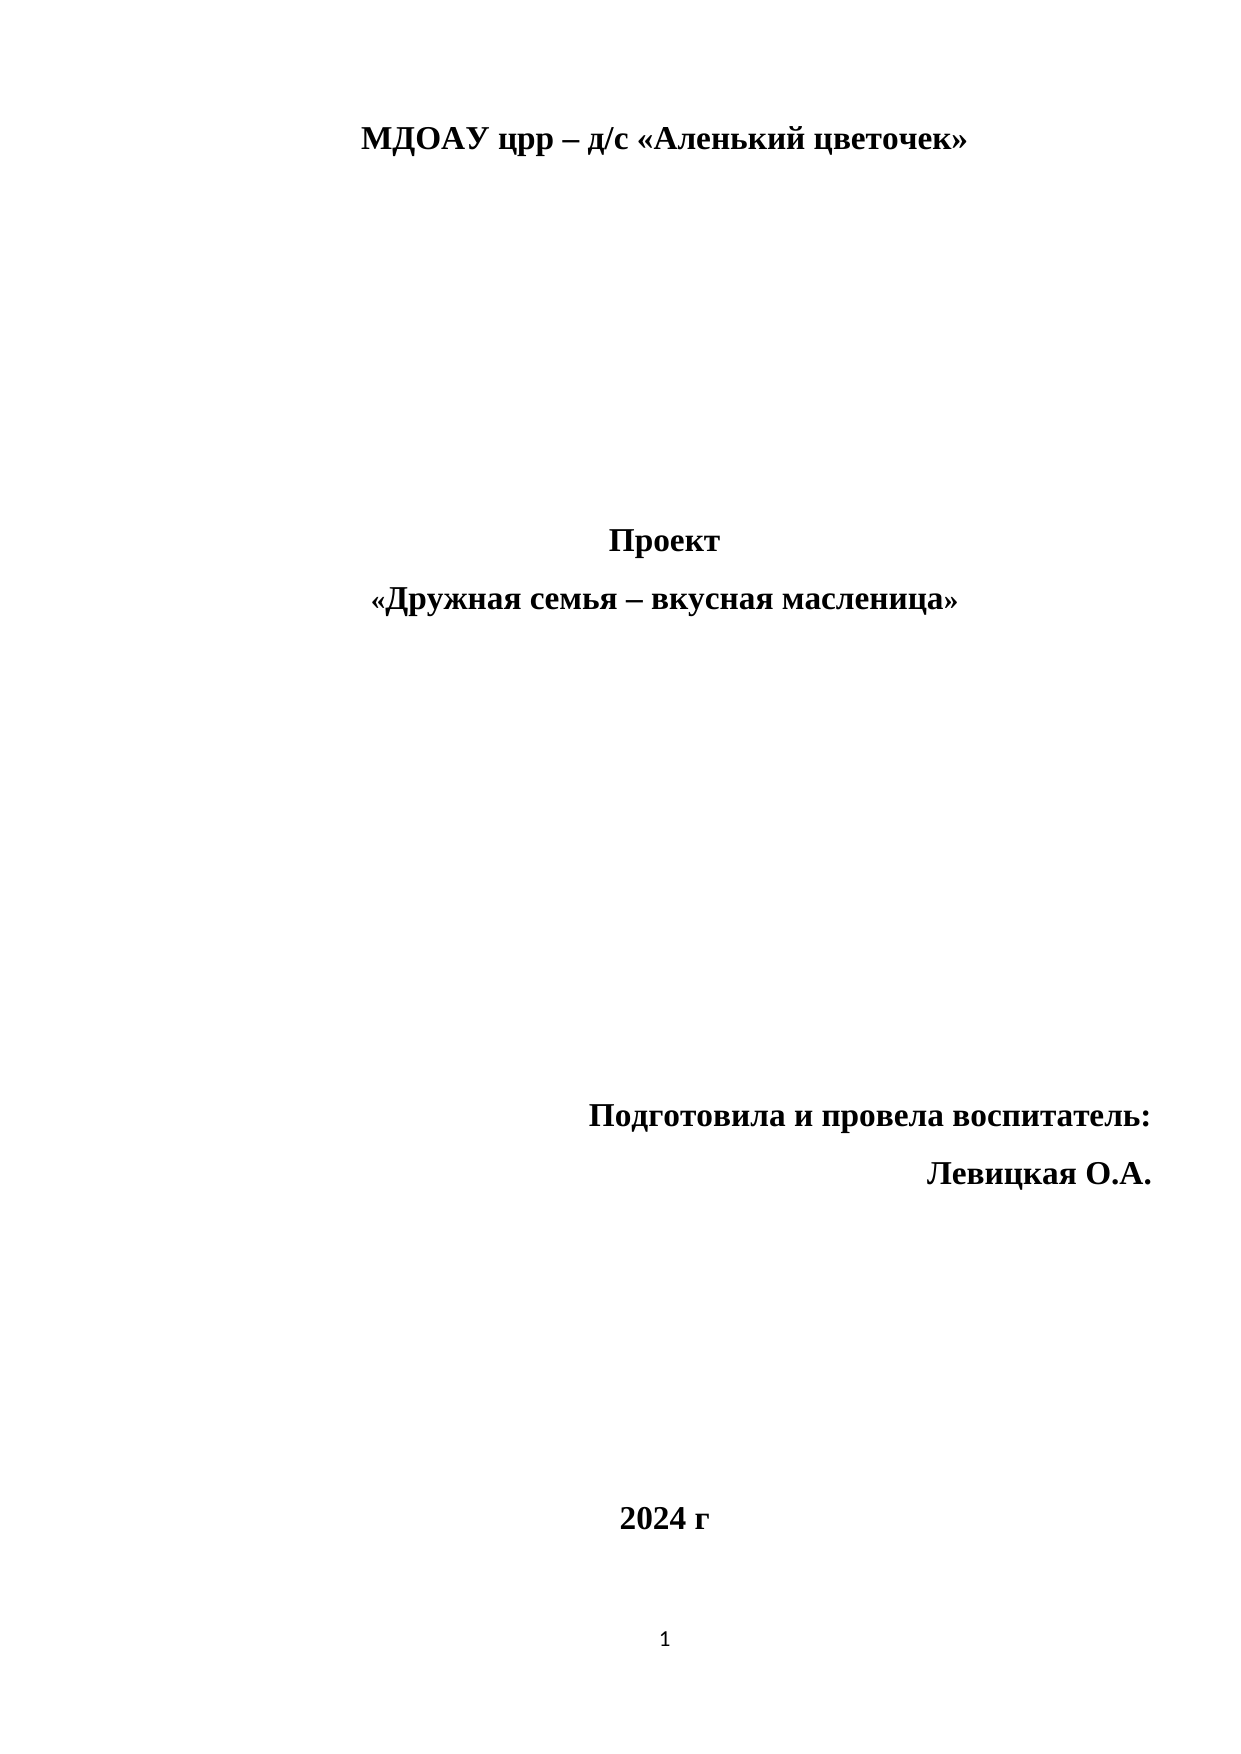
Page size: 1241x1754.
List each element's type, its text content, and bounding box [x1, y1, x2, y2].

text «Дружная семья – вкусная масленица» [177, 578, 1152, 616]
text МДОАУ црр – д/с «Аленький цветочек» [177, 118, 1152, 156]
text Левицкая О.А. [177, 1153, 1152, 1191]
text 2024 г [177, 1498, 1152, 1536]
text Подготовила и провела воспитатель: [177, 1096, 1152, 1134]
text Проект [177, 521, 1152, 559]
